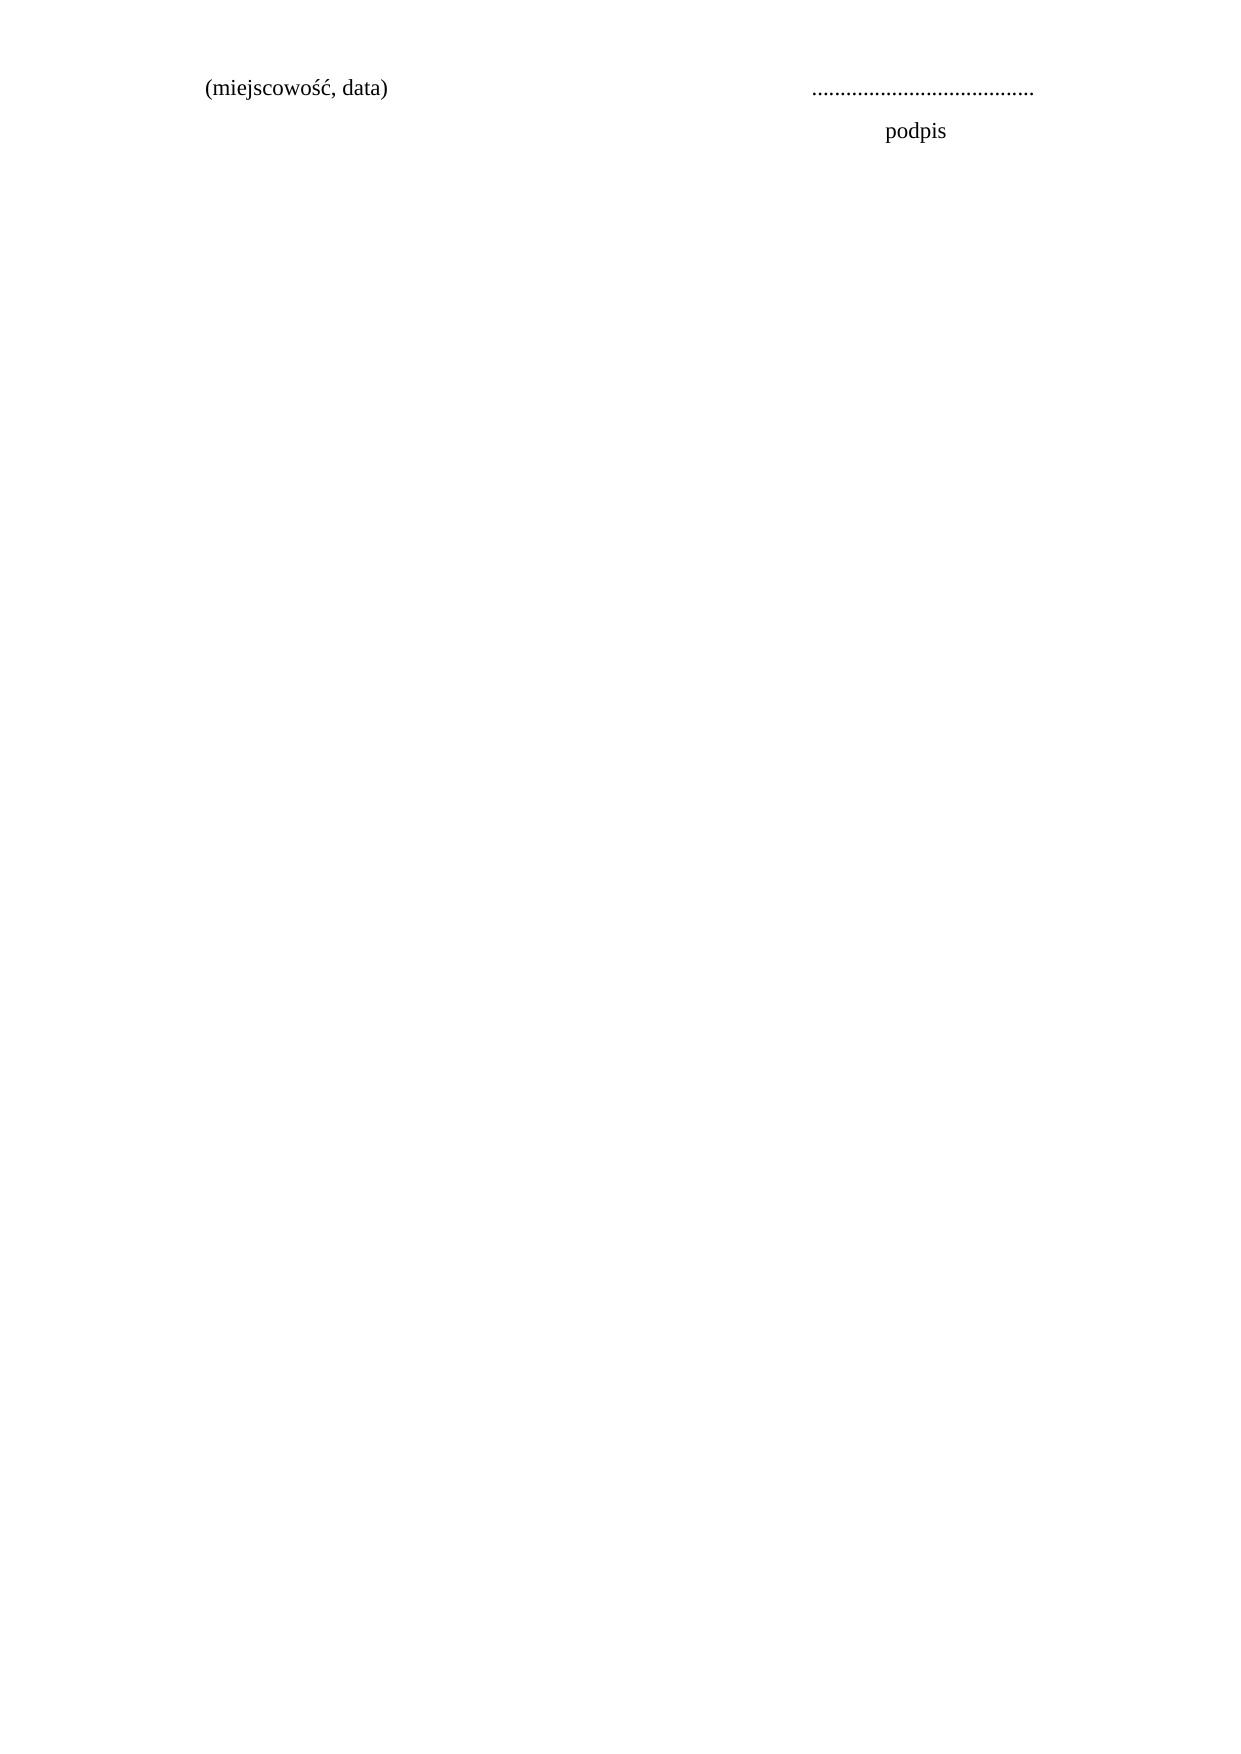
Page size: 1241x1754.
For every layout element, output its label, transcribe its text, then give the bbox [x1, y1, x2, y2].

text (miejscowość, data) ....................................... [148, 74, 1093, 100]
text podpis [148, 117, 1093, 143]
